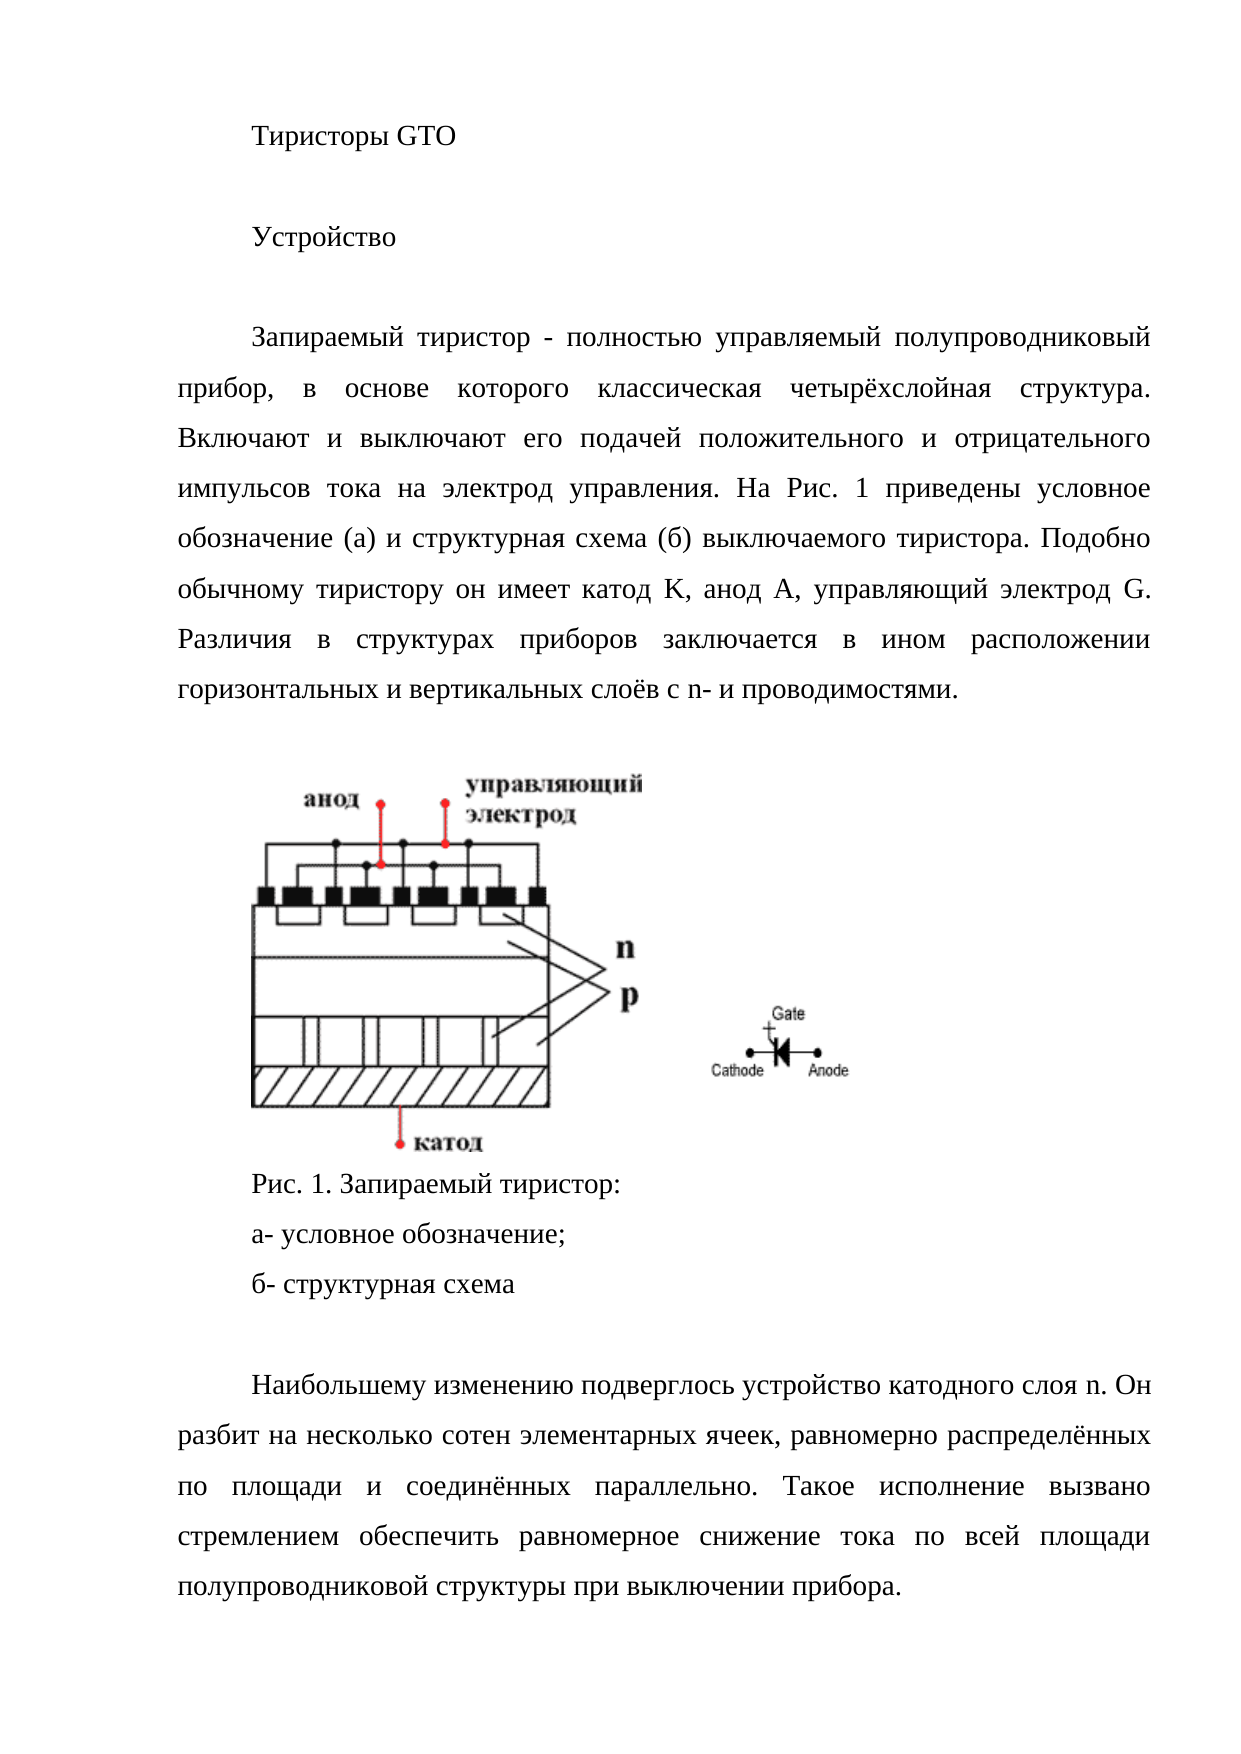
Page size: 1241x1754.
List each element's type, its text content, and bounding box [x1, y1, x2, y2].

text б- структурная схема [177, 1267, 1152, 1300]
text а- условное обозначение; [177, 1216, 1152, 1250]
text Запираемый тиристор - полностью управляемый полупроводниковый прибор, в основе которого классическая четырёхслойная структура. Включают и выключают его подачей положительного и отрицательного импульсов тока на электрод управления. На Рис. 1 приведены условное обозначение (а) и структурная схема (б) выключаемого тиристора. Подобно обычному тиристору он имеет катод K, анод А, управляющий электрод G. Различия в структурах приборов заключается в ином расположении горизонтальных и вертикальных слоёв с n- и проводимостями. [177, 319, 1152, 705]
text Тиристоры GTO [177, 118, 1152, 152]
picture [251, 772, 991, 1152]
text Устройство [177, 219, 1152, 252]
text Наибольшему изменению подверглось устройство катодного слоя n. Он разбит на несколько сотен элементарных ячеек, равномерно распределённых по площади и соединённых параллельно. Такое исполнение вызвано стремлением обеспечить равномерное снижение тока по всей площади полупроводниковой структуры при выключении прибора. [177, 1367, 1152, 1602]
text Рис. 1. Запираемый тиристор: [177, 1166, 1152, 1199]
